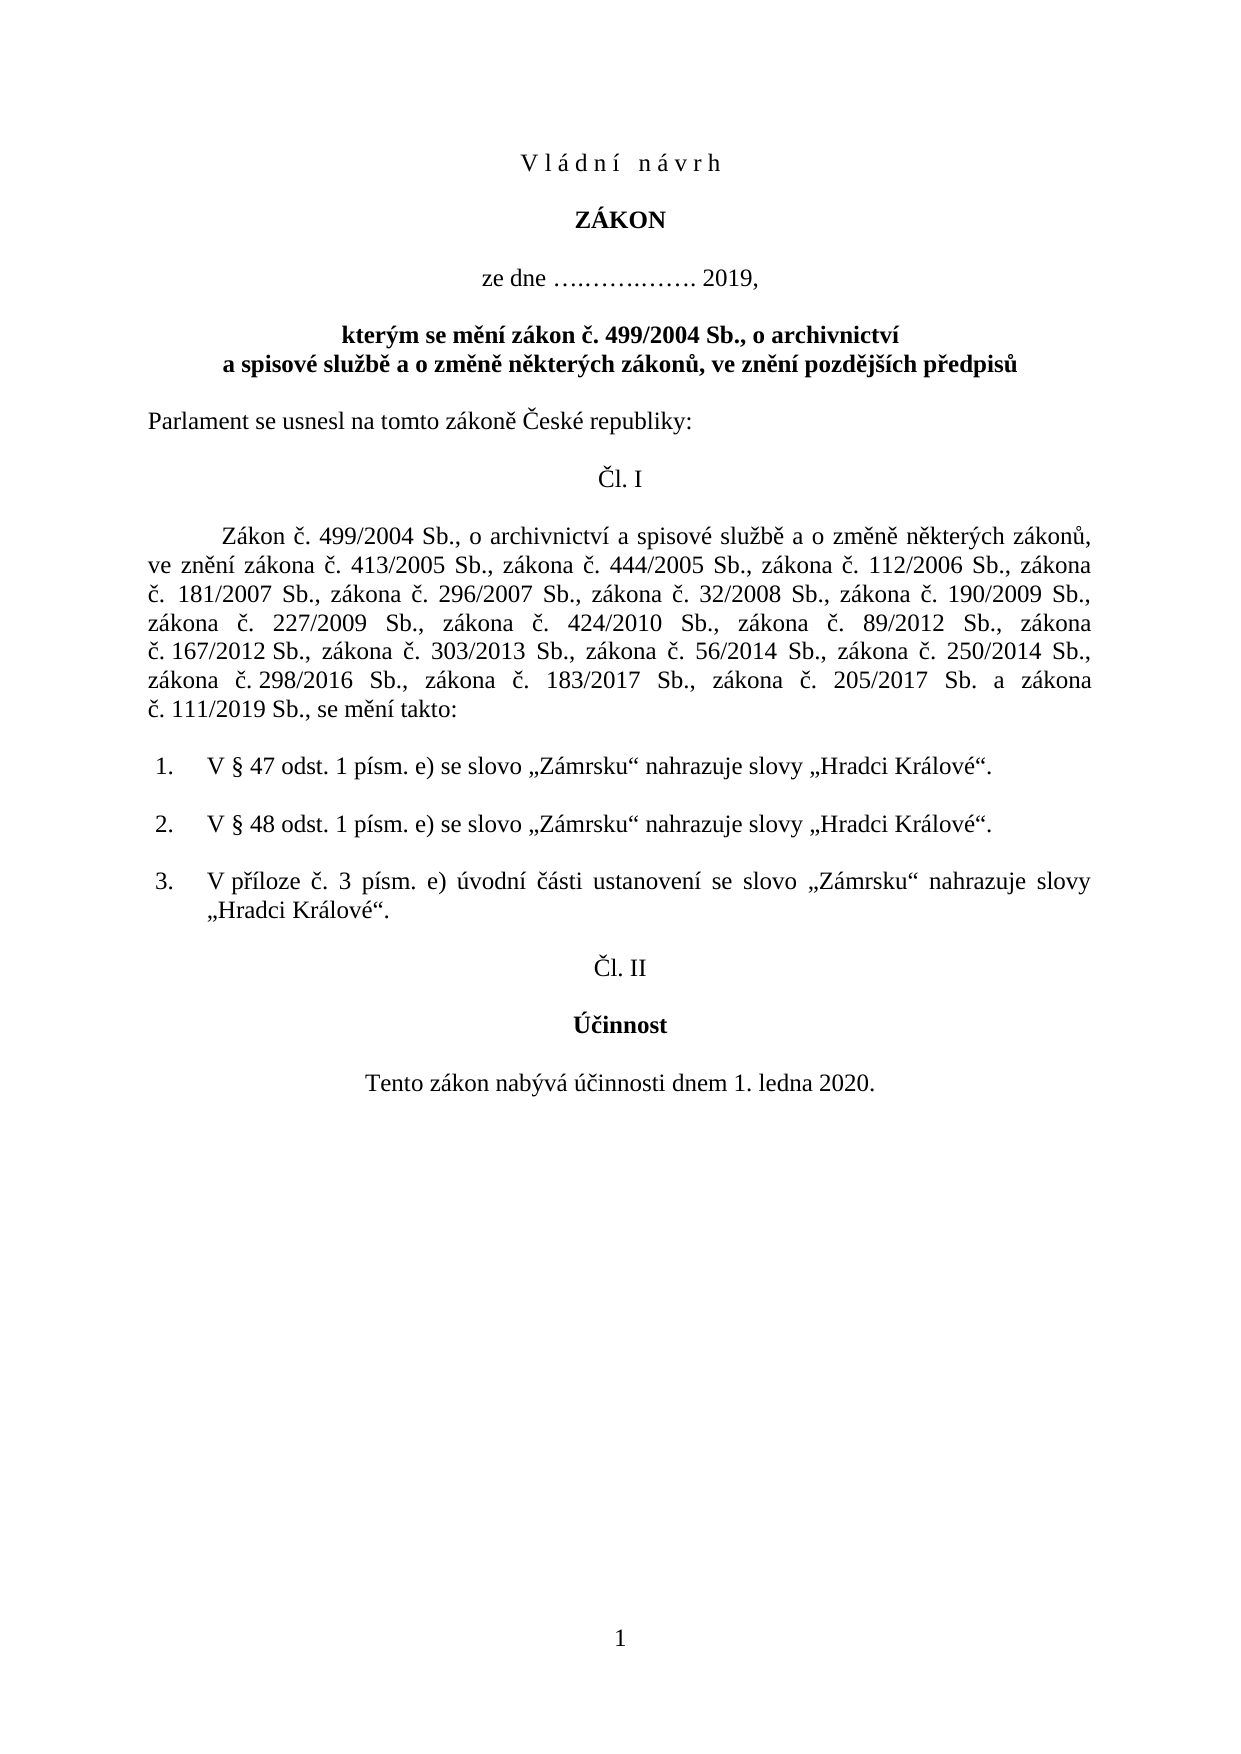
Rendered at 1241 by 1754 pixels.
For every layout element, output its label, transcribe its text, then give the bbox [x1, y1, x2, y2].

list V příloze č. 3 písm. e) úvodní části ustanovení se slovo „Zámrsku“ nahrazuje slovy „Hradci Králové“. [155, 866, 1093, 924]
text kterým se mění zákon č. 499/2004 Sb., o archivnictví [148, 320, 1093, 349]
text Čl. I [148, 464, 1093, 493]
text Zákon č. 499/2004 Sb., o archivnictví a spisové službě a o změně některých zákonů, ve znění zákona č. 413/2005 Sb., zákona č. 444/2005 Sb., zákona č. 112/2006 Sb., zákona č. 181/2007 Sb., zákona č. 296/2007 Sb., zákona č. 32/2008 Sb., zákona č. 190/2009 Sb., zákona č. 227/2009 Sb., zákona č. 424/2010 Sb., zákona č. 89/2012 Sb., zákona č. 167/2012 Sb., zákona č. 303/2013 Sb., zákona č. 56/2014 Sb., zákona č. 250/2014 Sb., zákona č. 298/2016 Sb., zákona č. 183/2017 Sb., zákona č. 205/2017 Sb. a zákona č. 111/2019 Sb., se mění takto: [148, 521, 1093, 723]
list V § 47 odst. 1 písm. e) se slovo „Zámrsku“ nahrazuje slovy „Hradci Králové“. [155, 751, 1093, 780]
list V § 48 odst. 1 písm. e) se slovo „Zámrsku“ nahrazuje slovy „Hradci Králové“. [155, 809, 1093, 838]
text Tento zákon nabývá účinnosti dnem 1. ledna 2020. [148, 1068, 1093, 1096]
text V l á d n í n á v r h [148, 148, 1093, 176]
text Účinnost [148, 1010, 1093, 1039]
text Čl. II [148, 953, 1093, 981]
text ze dne ….…….……. 2019, [148, 263, 1093, 291]
text a spisové službě a o změně některých zákonů, ve znění pozdějších předpisů [148, 349, 1093, 378]
text Parlament se usnesl na tomto zákoně České republiky: [148, 406, 1093, 435]
text ZÁKON [148, 205, 1093, 234]
